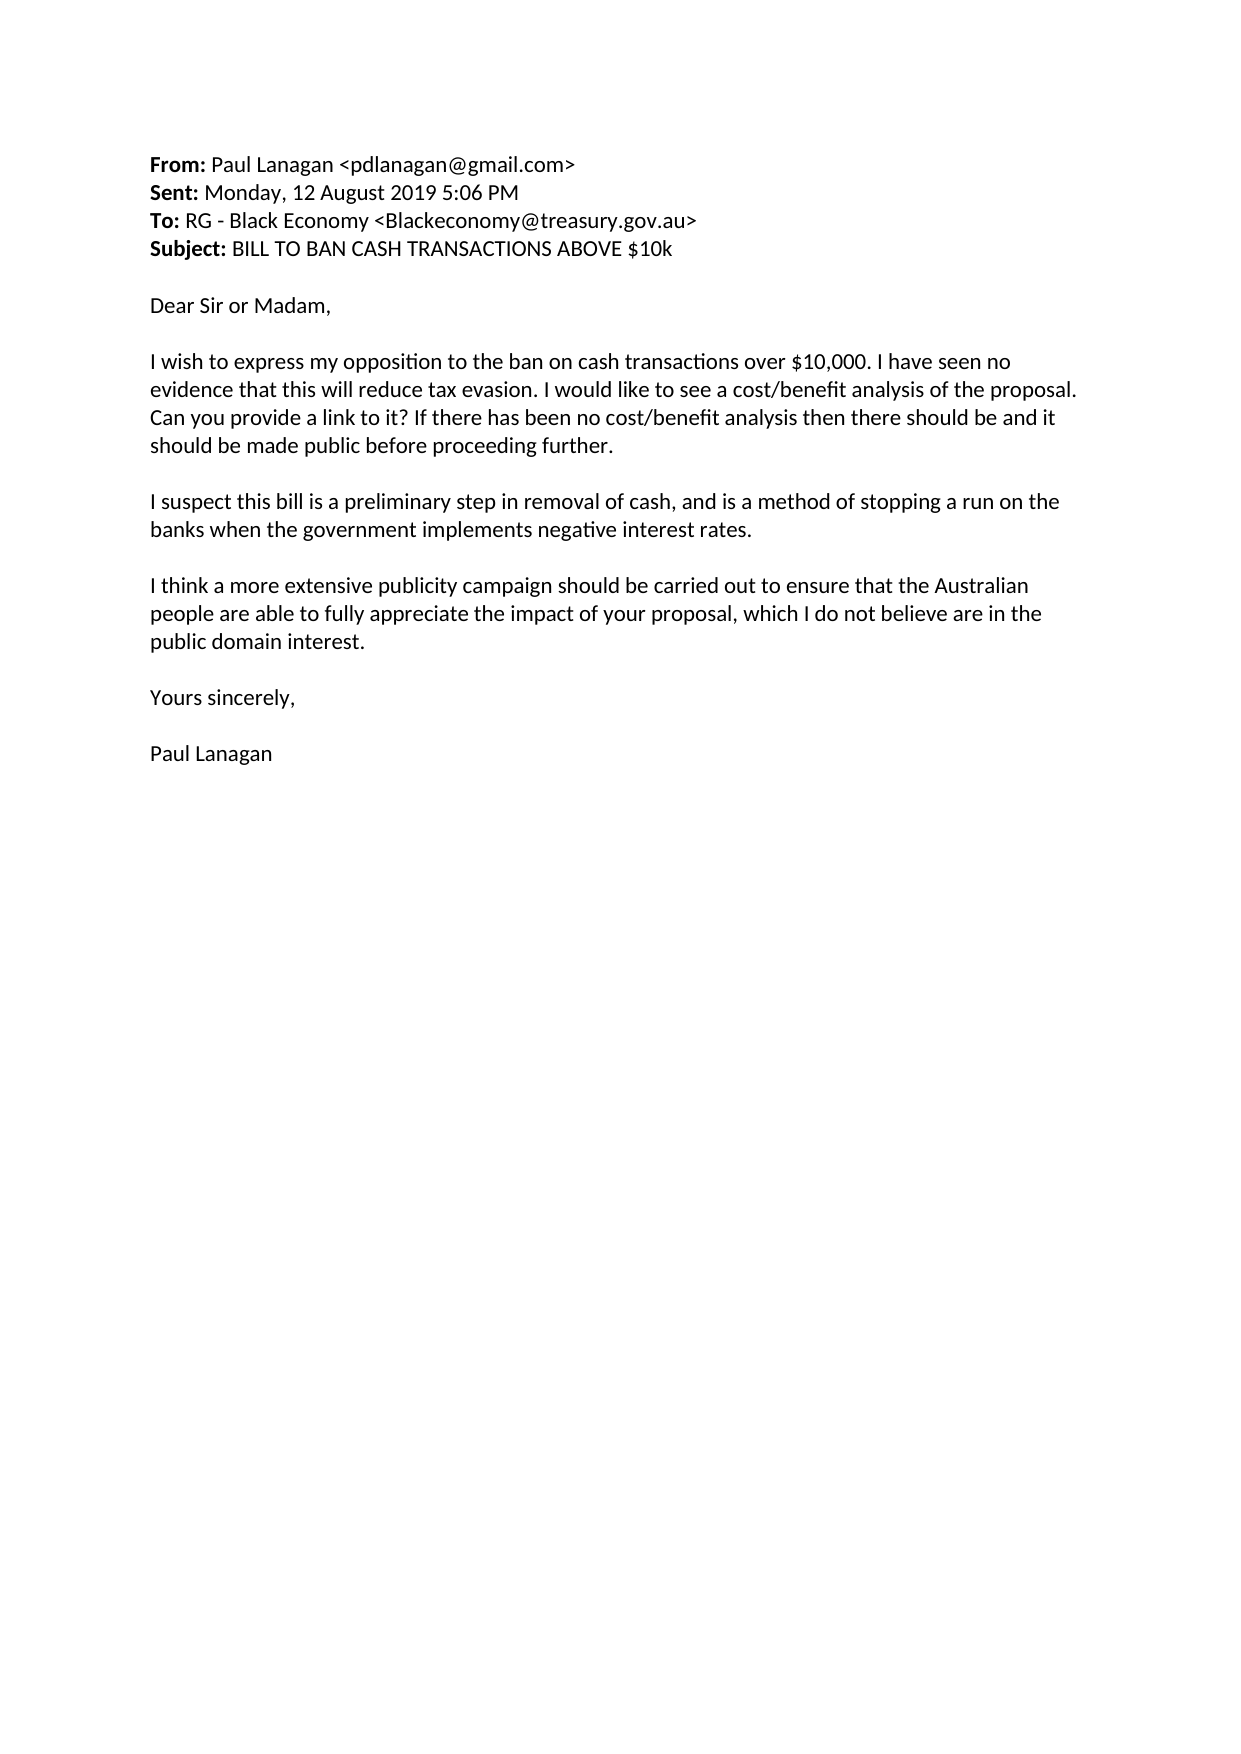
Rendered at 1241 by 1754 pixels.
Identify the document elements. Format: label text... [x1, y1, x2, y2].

text Paul Lanagan [150, 739, 1090, 767]
text I wish to express my opposition to the ban on cash transactions over $10,000. I have seen no evidence that this will reduce tax evasion. I would like to see a cost/benefit analysis of the proposal. Can you provide a link to it? If there has been no cost/benefit analysis then there should be and it should be made public before proceeding further. [150, 347, 1090, 459]
text Dear Sir or Madam, [150, 291, 1090, 319]
text From: Paul Lanagan <pdlanagan@gmail.com> Sent: Monday, 12 August 2019 5:06 PM To: RG - Black Economy <Blackeconomy@treasury.gov.au> Subject: BILL TO BAN CASH TRANSACTIONS ABOVE $10k [150, 150, 1090, 262]
text I suspect this bill is a preliminary step in removal of cash, and is a method of stopping a run on the banks when the government implements negative interest rates. [150, 487, 1090, 543]
text I think a more extensive publicity campaign should be carried out to ensure that the Australian people are able to fully appreciate the impact of your proposal, which I do not believe are in the public domain interest. [150, 571, 1090, 655]
text Yours sincerely, [150, 683, 1090, 711]
